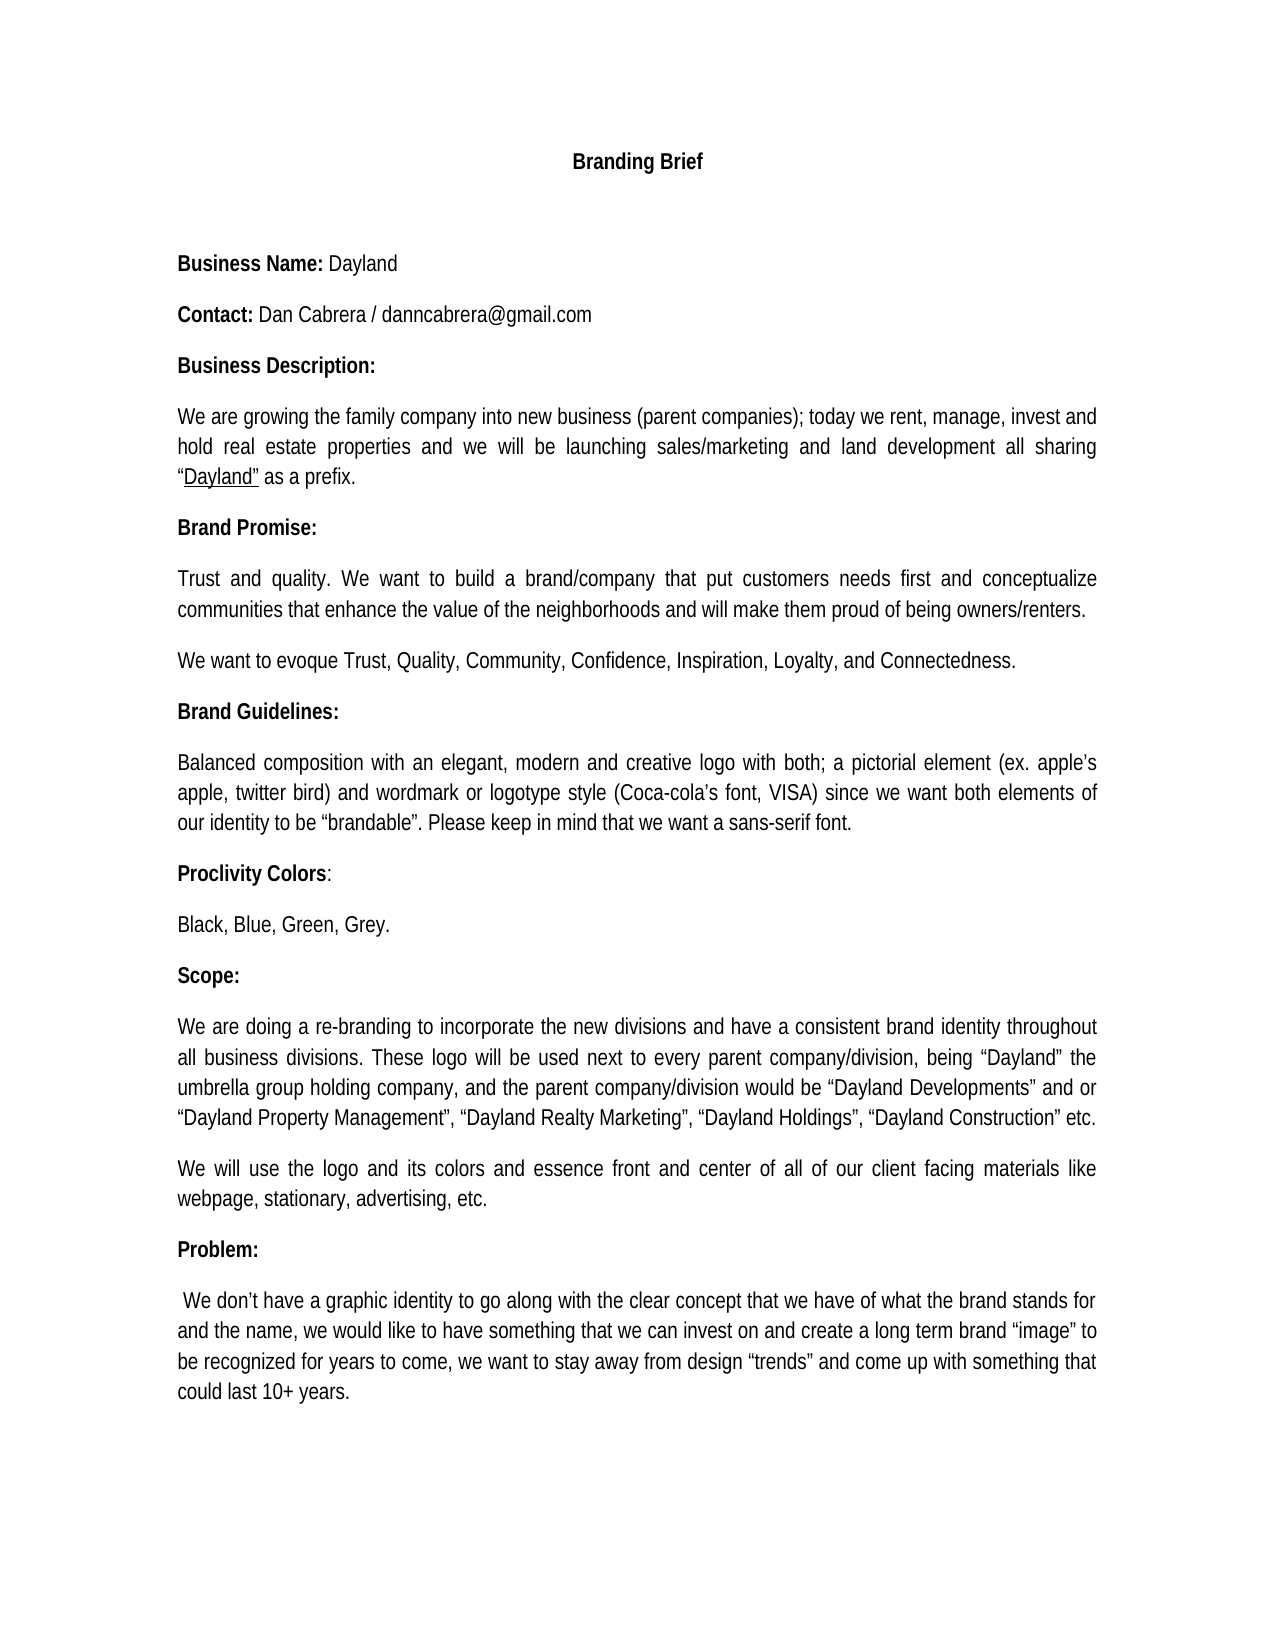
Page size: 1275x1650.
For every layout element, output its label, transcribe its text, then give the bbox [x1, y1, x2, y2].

text Problem: [177, 1236, 1098, 1262]
text Contact: Dan Cabrera / danncabrera@gmail.com [177, 301, 1098, 327]
text We will use the logo and its colors and essence front and center of all of our client facing materials like webpage, stationary, advertising, etc. [177, 1155, 1098, 1211]
text Branding Brief [177, 148, 1098, 174]
text Scope: [177, 962, 1098, 988]
text Brand Promise: [177, 514, 1098, 541]
text Business Description: [177, 352, 1098, 378]
text We want to evoque Trust, Quality, Community, Confidence, Inspiration, Loyalty, and Connectedness. [177, 647, 1098, 673]
text Proclivity Colors: [177, 860, 1098, 886]
text Balanced composition with an elegant, modern and creative logo with both; a pictorial element (ex. apple’s apple, twitter bird) and wordmark or logotype style (Coca-cola’s font, VISA) since we want both elements of our identity to be “brandable”. Please keep in mind that we want a sans-serif font. [177, 749, 1098, 835]
text We are growing the family company into new business (parent companies); today we rent, manage, invest and hold real estate properties and we will be launching sales/marketing and land development all sharing “Dayland” as a prefix. [177, 403, 1098, 489]
text We are doing a re-branding to incorporate the new divisions and have a consistent brand identity throughout all business divisions. These logo will be used next to every parent company/division, being “Dayland” the umbrella group holding company, and the parent company/division would be “Dayland Developments” and or “Dayland Property Management”, “Dayland Realty Marketing”, “Dayland Holdings”, “Dayland Construction” etc. [177, 1013, 1098, 1130]
text Business Name: Dayland [177, 250, 1098, 276]
text We don’t have a graphic identity to go along with the clear concept that we have of what the brand stands for and the name, we would like to have something that we can invest on and create a long term brand “image” to be recognized for years to come, we want to stay away from design “trends” and come up with something that could last 10+ years. [177, 1287, 1098, 1404]
text Brand Guidelines: [177, 698, 1098, 724]
text Trust and quality. We want to build a brand/company that put customers needs first and conceptualize communities that enhance the value of the neighborhoods and will make them proud of being owners/renters. [177, 565, 1098, 622]
text Black, Blue, Green, Grey. [177, 911, 1098, 937]
